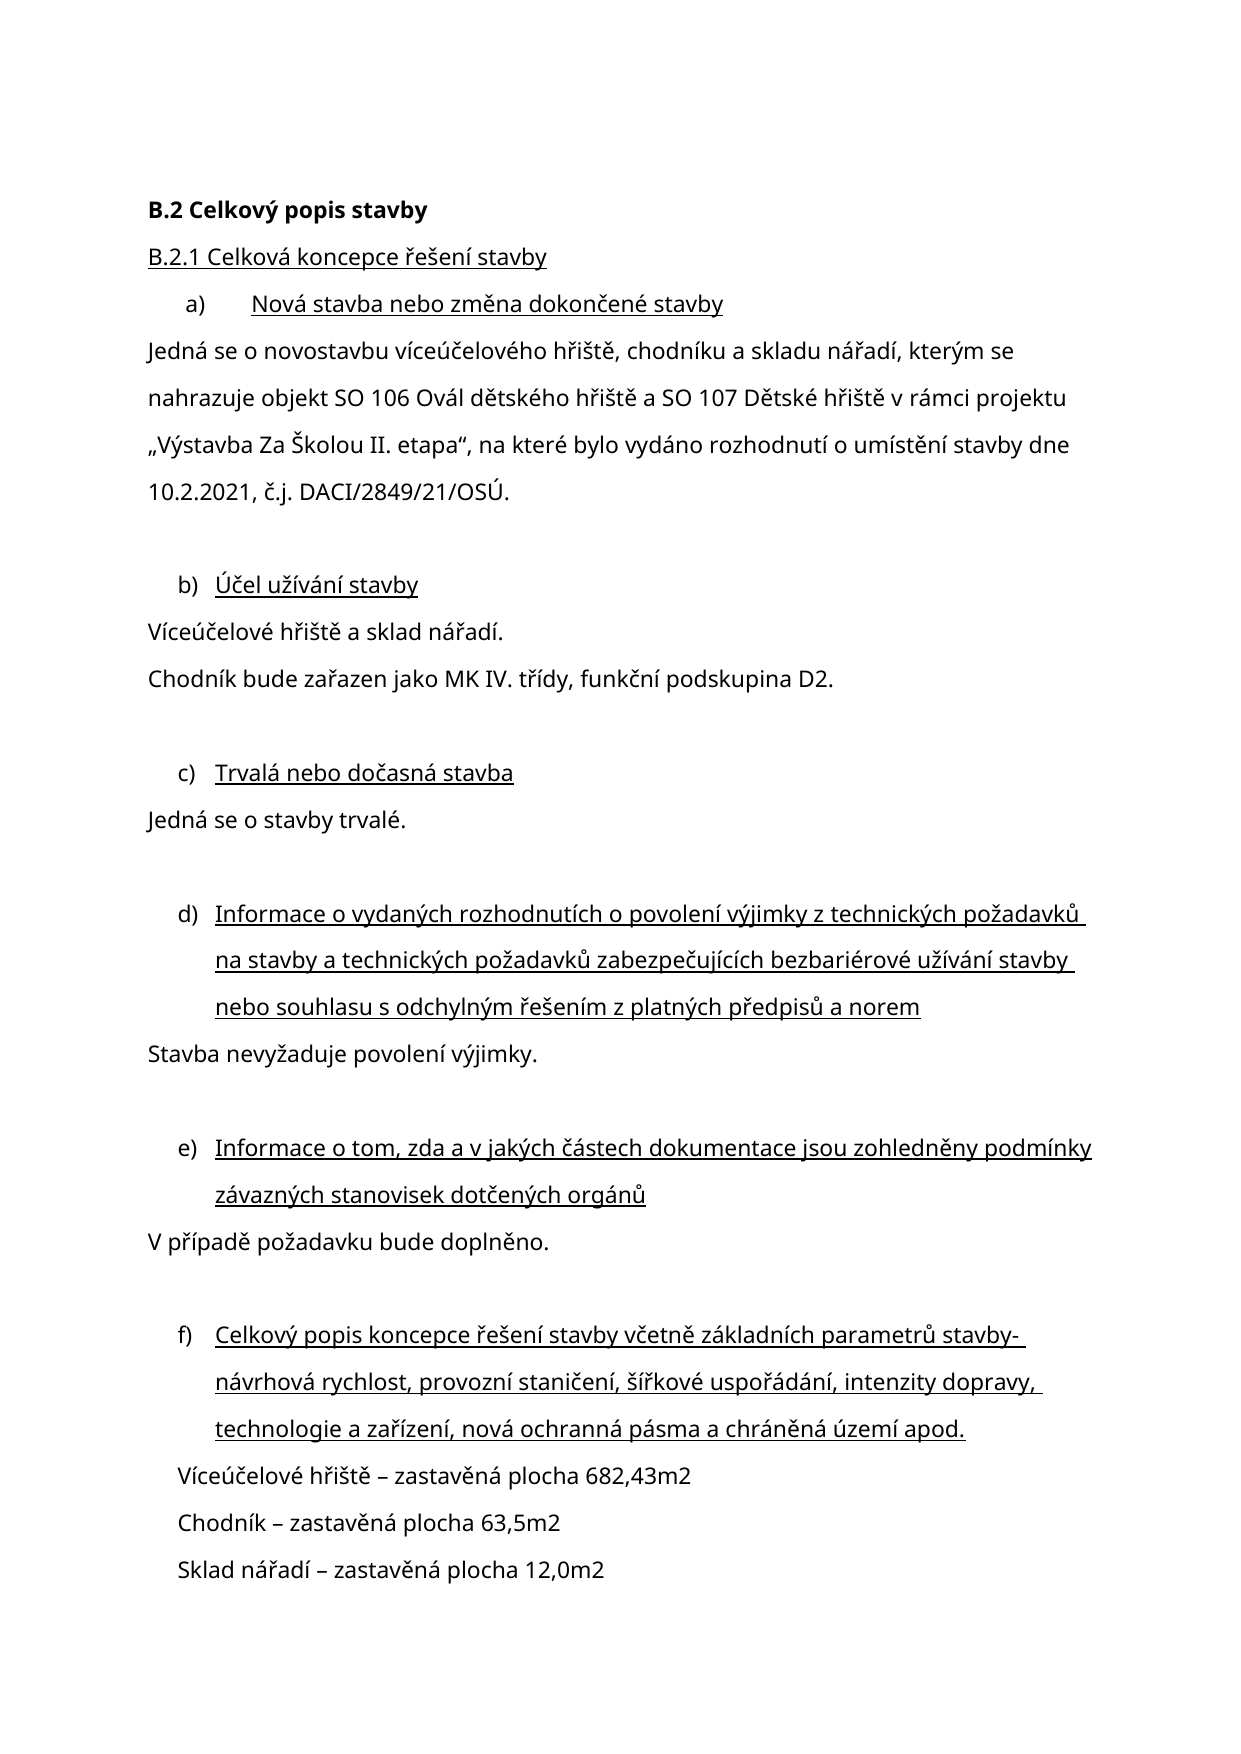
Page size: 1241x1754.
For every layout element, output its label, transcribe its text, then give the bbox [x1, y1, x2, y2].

list Informace o vydaných rozhodnutích o povolení výjimky z technických požadavků na stavby a technických požadavků zabezpečujících bezbariérové užívání stavby nebo souhlasu s odchylným řešením z platných předpisů a norem [177, 898, 1093, 1023]
text V případě požadavku bude doplněno. [148, 1226, 1093, 1257]
text Sklad nářadí – zastavěná plocha 12,0m2 [177, 1554, 1093, 1585]
text Chodník bude zařazen jako MK IV. třídy, funkční podskupina D2. [148, 663, 1093, 694]
text Víceúčelové hřiště a sklad nářadí. [148, 616, 1093, 648]
list Nová stavba nebo změna dokončené stavby [185, 288, 1093, 319]
text Jedná se o stavby trvalé. [148, 804, 1093, 835]
list Celkový popis koncepce řešení stavby včetně základních parametrů stavby- návrhová rychlost, provozní staničení, šířkové uspořádání, intenzity dopravy, technologie a zařízení, nová ochranná pásma a chráněná území apod. [177, 1319, 1093, 1444]
list Informace o tom, zda a v jakých částech dokumentace jsou zohledněny podmínky závazných stanovisek dotčených orgánů [177, 1132, 1093, 1210]
list Účel užívání stavby [177, 569, 1093, 601]
text Jedná se o novostavbu víceúčelového hřiště, chodníku a skladu nářadí, kterým se nahrazuje objekt SO 106 Ovál dětského hřiště a SO 107 Dětské hřiště v rámci projektu „Výstavba Za Školou II. etapa“, na které bylo vydáno rozhodnutí o umístění stavby dne 10.2.2021, č.j. DACI/2849/21/OSÚ. [148, 335, 1093, 507]
text B.2.1 Celková koncepce řešení stavby [148, 241, 1093, 273]
text Chodník – zastavěná plocha 63,5m2 [177, 1507, 1093, 1538]
list Trvalá nebo dočasná stavba [177, 757, 1093, 788]
text Víceúčelové hřiště – zastavěná plocha 682,43m2 [177, 1460, 1093, 1491]
text Stavba nevyžaduje povolení výjimky. [148, 1038, 1093, 1069]
text B.2 Celkový popis stavby [148, 194, 1093, 226]
